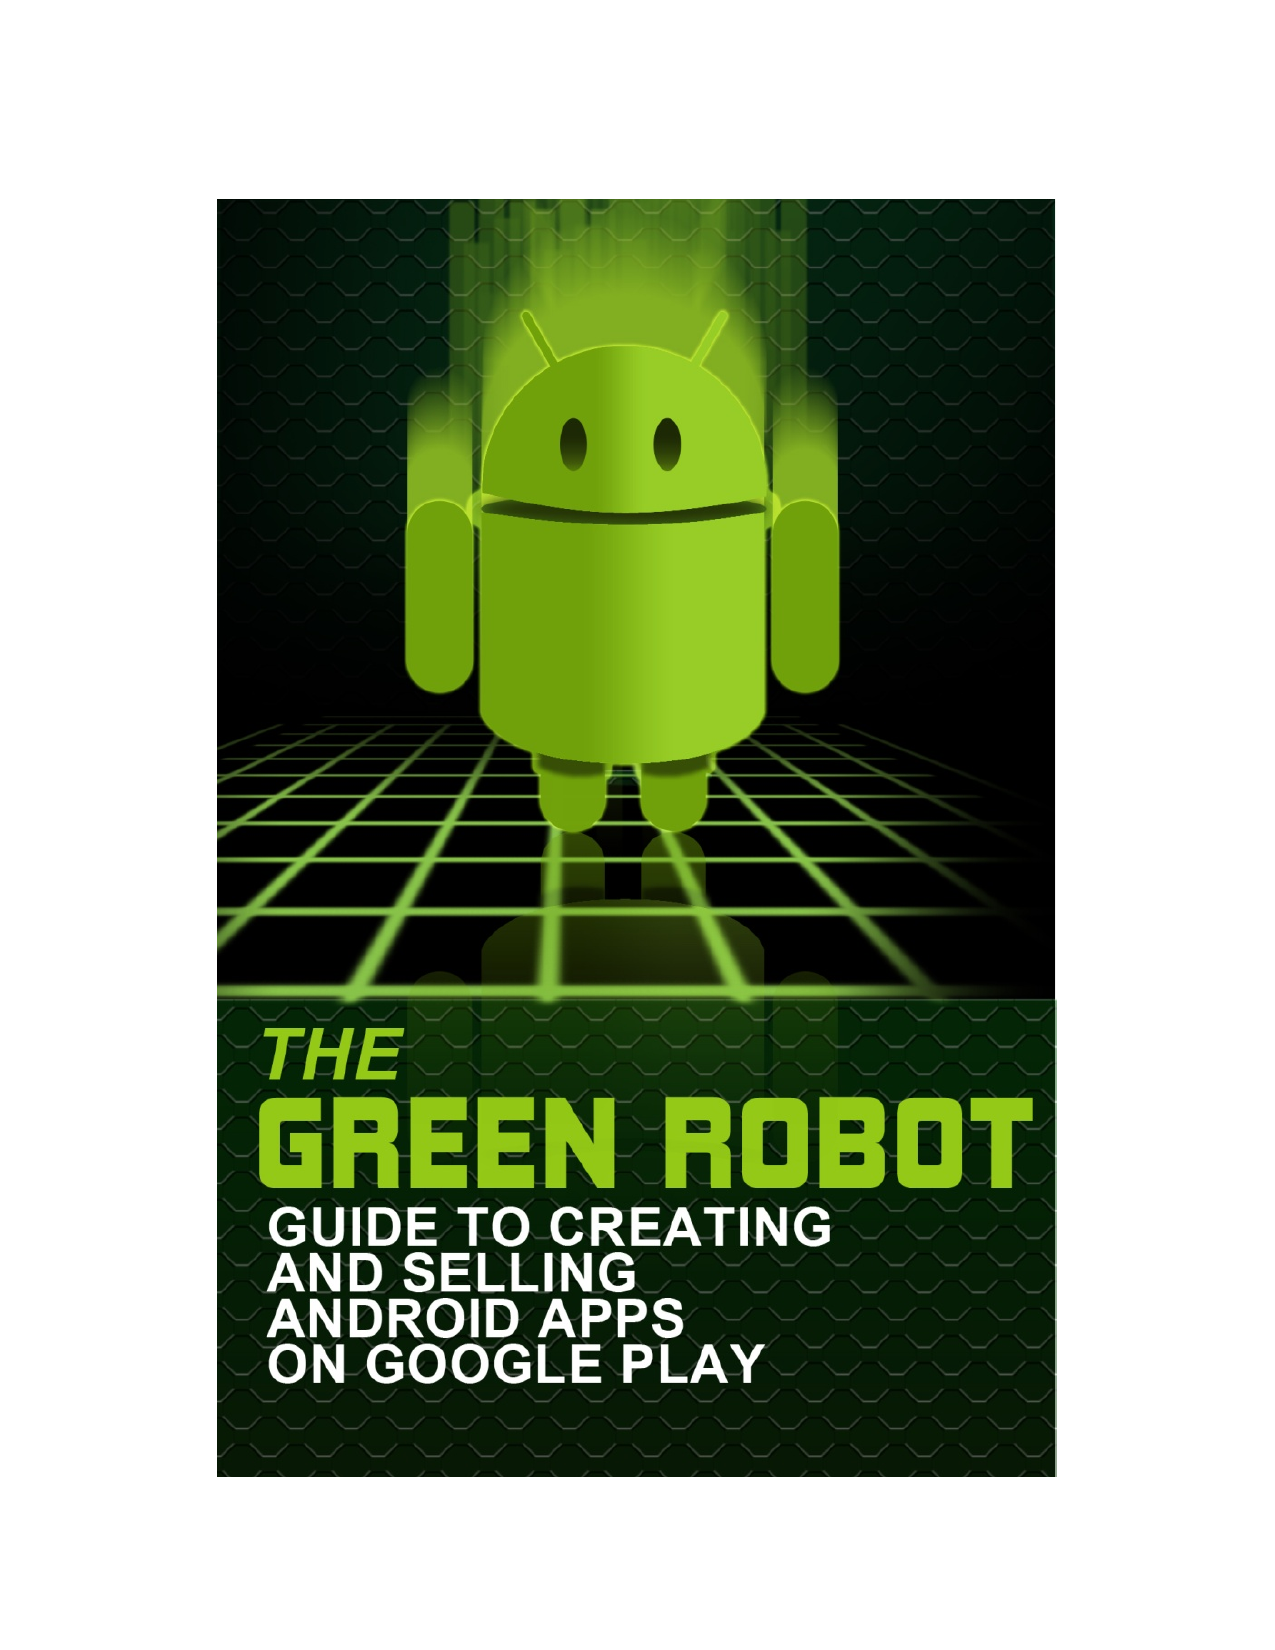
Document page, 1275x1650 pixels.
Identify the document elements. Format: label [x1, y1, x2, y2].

picture [217, 199, 1057, 1477]
